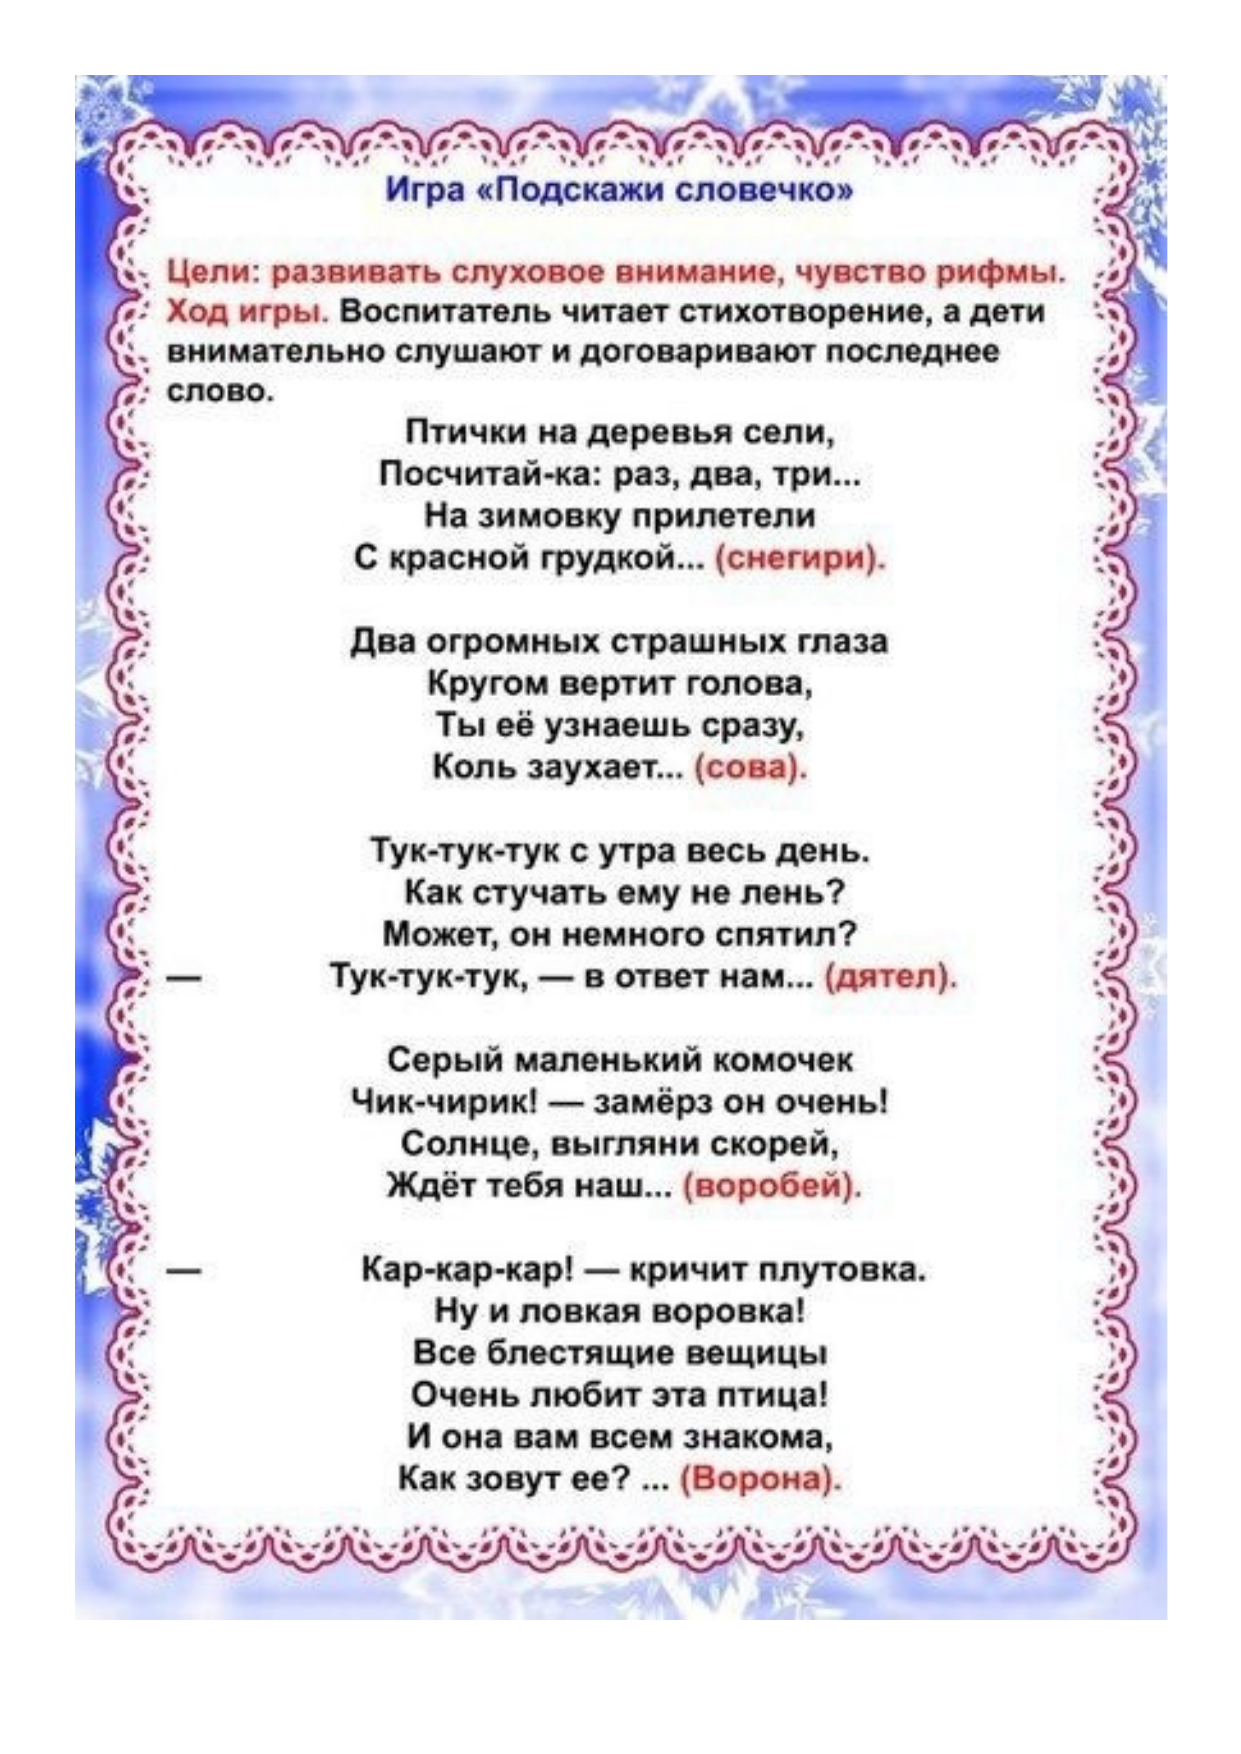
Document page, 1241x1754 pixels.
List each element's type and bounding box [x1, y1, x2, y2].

picture [75, 75, 1168, 1620]
